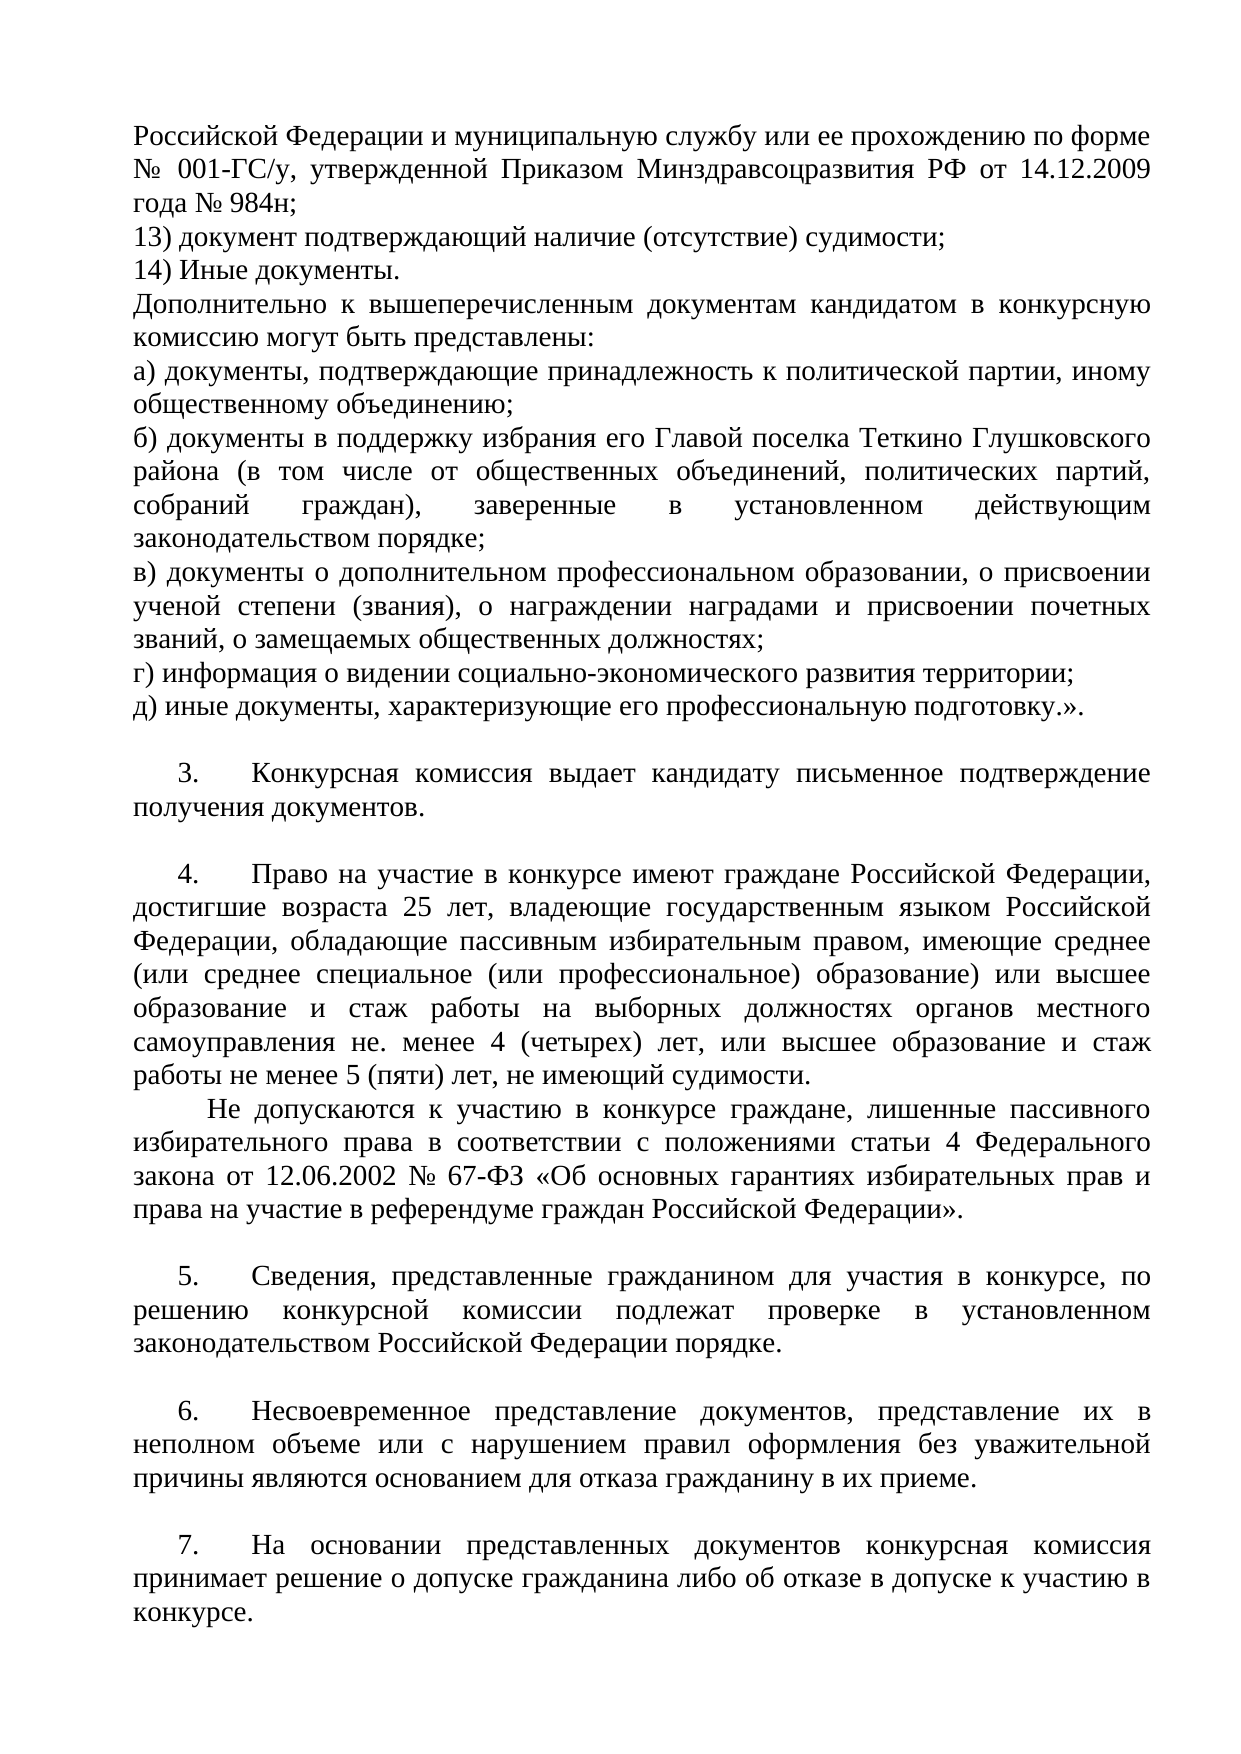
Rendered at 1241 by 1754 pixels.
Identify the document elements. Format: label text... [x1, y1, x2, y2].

text б) документы в поддержку избрания его Главой поселка Теткино Глушковского района (в том числе от общественных объединений, политических партий, собраний граждан), заверенные в установленном действующим законодательством порядке; [133, 420, 1152, 554]
text д) иные документы, характеризующие его профессиональную подготовку.». [133, 688, 1152, 722]
text 3. Конкурсная комиссия выдает кандидату письменное подтверждение получения документов. [133, 755, 1152, 822]
text 4. Право на участие в конкурсе имеют граждане Российской Федерации, достигшие возраста 25 лет, владеющие государственным языком Российской Федерации, обладающие пассивным избирательным правом, имеющие среднее (или среднее специальное (или профессиональное) образование) или высшее образование и стаж работы на выборных должностях органов местного самоуправления не. менее 4 (четырех) лет, или высшее образование и стаж работы не менее 5 (пяти) лет, не имеющий судимости. [133, 856, 1152, 1091]
text в) документы о дополнительном профессиональном образовании, о присвоении ученой степени (звания), о награждении наградами и присвоении почетных званий, о замещаемых общественных должностях; [133, 554, 1152, 655]
text Дополнительно к вышеперечисленным документам кандидатом в конкурсную комиссию могут быть представлены: [133, 286, 1152, 353]
text а) документы, подтверждающие принадлежность к политической партии, иному общественному объединению; [133, 353, 1152, 420]
text г) информация о видении социально-экономического развития территории; [133, 655, 1152, 688]
text 6. Несвоевременное представление документов, представление их в неполном объеме или с нарушением правил оформления без уважительной причины являются основанием для отказа гражданину в их приеме. [133, 1393, 1152, 1493]
text Не допускаются к участию в конкурсе граждане, лишенные пассивного избирательного права в соответствии с положениями статьи 4 Федерального закона от 12.06.2002 № 67-ФЗ «Об основных гарантиях избирательных прав и права на участие в референдуме граждан Российской Федерации». [133, 1091, 1152, 1225]
text 7. На основании представленных документов конкурсная комиссия принимает решение о допуске гражданина либо об отказе в допуске к участию в конкурсе. [133, 1527, 1152, 1627]
list документ подтверждающий наличие (отсутствие) судимости; [133, 219, 1152, 252]
list Иные документы. [133, 252, 1152, 286]
text 5. Сведения, представленные гражданином для участия в конкурсе, по решению конкурсной комиссии подлежат проверке в установленном законодательством Российской Федерации порядке. [133, 1258, 1152, 1359]
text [133, 118, 1152, 219]
